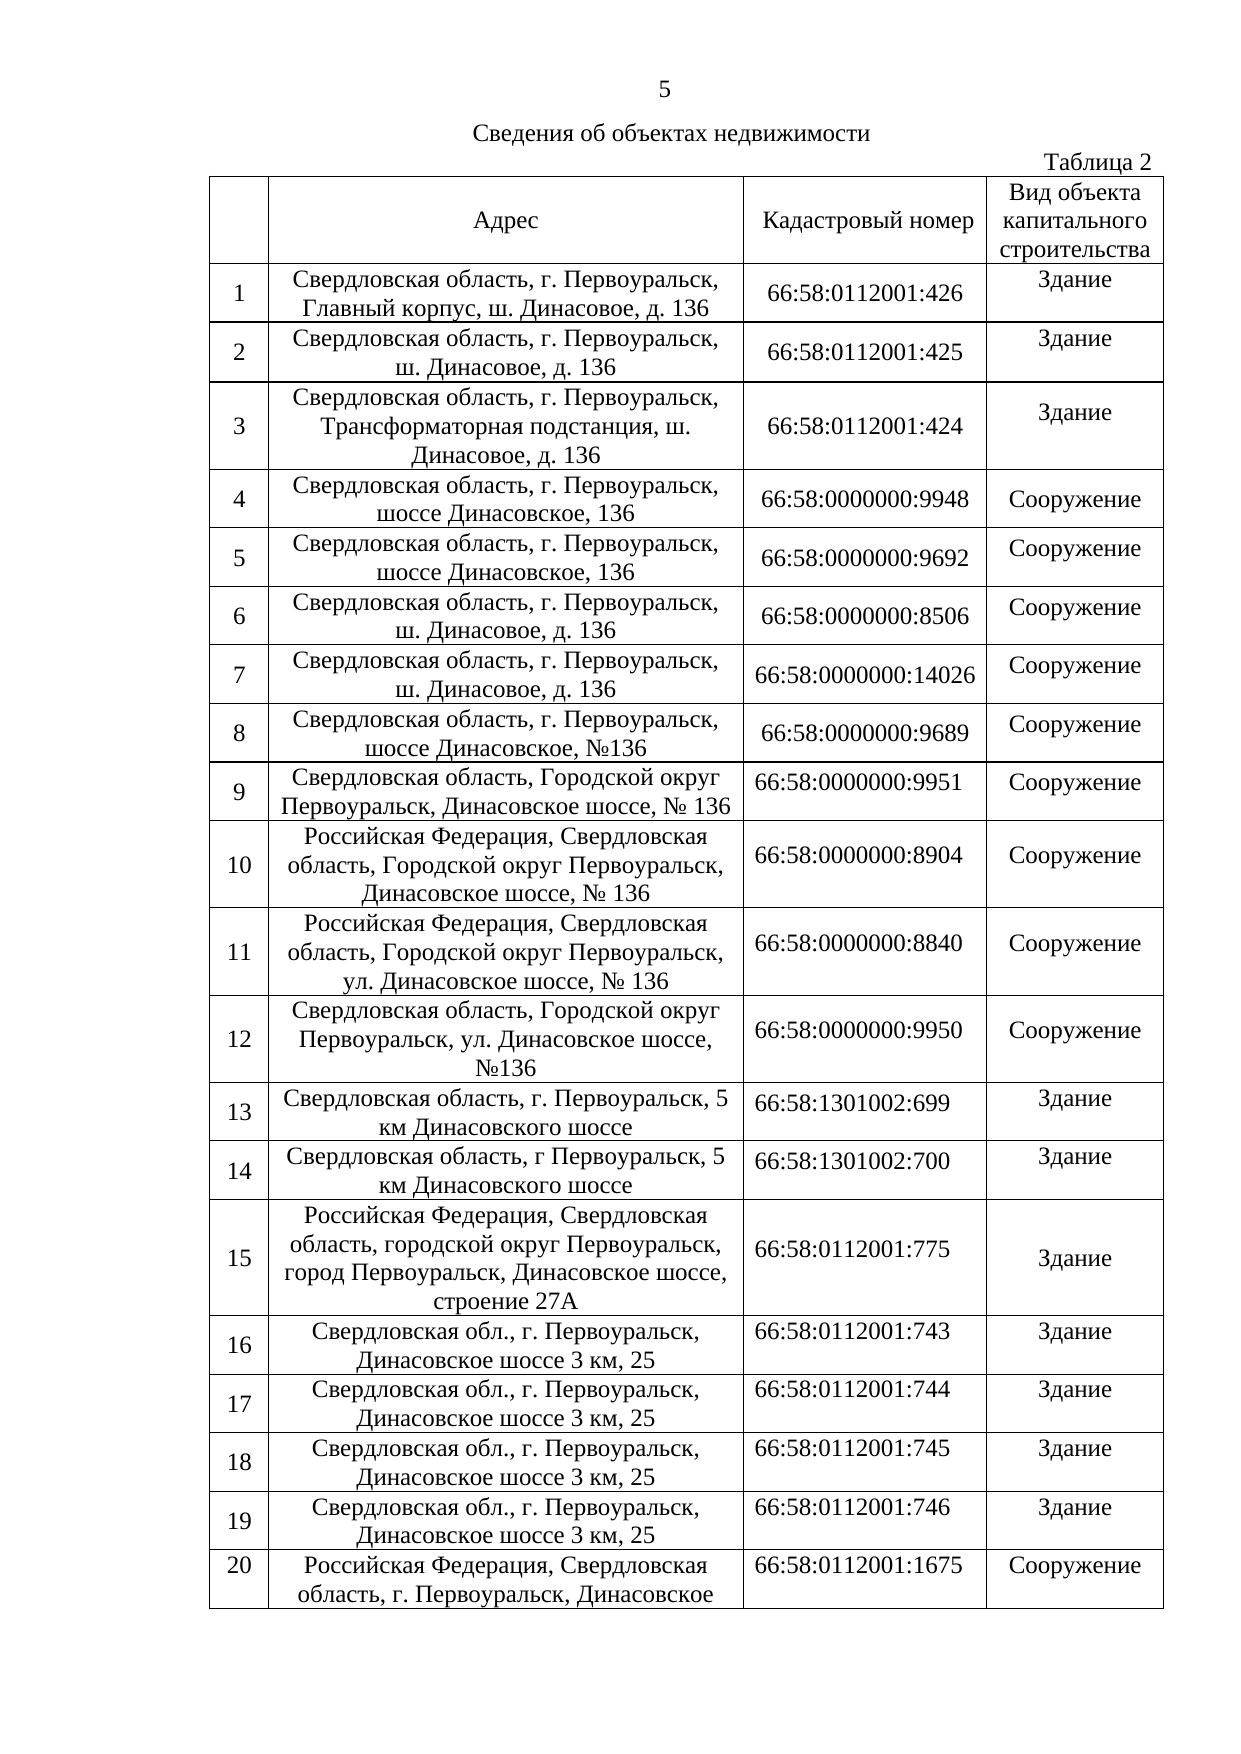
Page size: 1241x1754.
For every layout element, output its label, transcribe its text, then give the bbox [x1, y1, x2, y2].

table_cell Здание [987, 1200, 1163, 1315]
table_cell 66:58:0112001:1675 [744, 1550, 986, 1608]
table_cell 5 [210, 528, 268, 586]
table_cell 66:58:0112001:775 [744, 1200, 986, 1315]
table_cell 13 [210, 1083, 268, 1140]
table_cell 11 [210, 908, 268, 994]
table_cell 18 [210, 1433, 268, 1491]
table_header Адрес [269, 177, 743, 263]
table_cell Свердловская область, г Первоуральск, 5 км Динасовского шоссе [269, 1141, 743, 1199]
table_cell 3 [210, 383, 268, 469]
table_cell 66:58:0000000:9689 [744, 704, 986, 761]
table_cell 20 [210, 1550, 268, 1608]
table_cell 66:58:0112001:424 [744, 383, 986, 469]
table_cell Российская Федерация, Свердловская область, городской округ Первоуральск, город Первоуральск, Динасовское шоссе, строение 27А [269, 1200, 743, 1315]
table_cell 10 [210, 821, 268, 907]
table_cell Здание [987, 323, 1163, 381]
text Сведения об объектах недвижимости [398, 118, 1152, 147]
table_cell Здание [987, 1141, 1163, 1199]
table_cell 15 [210, 1200, 268, 1315]
table_cell 66:58:0112001:743 [744, 1316, 986, 1373]
table_cell Сооружение [987, 470, 1163, 527]
table_cell 1 [210, 264, 268, 321]
table_cell Сооружение [987, 528, 1163, 586]
table_cell Здание [987, 1083, 1163, 1140]
table_cell Свердловская область, г. Первоуральск, шоссе Динасовское, 136 [269, 528, 743, 586]
table_cell 66:58:0000000:9951 [744, 763, 986, 820]
table_cell Свердловская область, г. Первоуральск, 5 км Динасовского шоссе [269, 1083, 743, 1140]
table_cell Свердловская обл., г. Первоуральск, Динасовское шоссе 3 км, 25 [269, 1492, 743, 1549]
table_cell Российская Федерация, Свердловская область, Городской округ Первоуральск, ул. Динасовское шоссе, № 136 [269, 908, 743, 994]
table_cell Здание [987, 264, 1163, 321]
table_cell Сооружение [987, 704, 1163, 761]
table_cell 2 [210, 323, 268, 381]
table_cell Здание [987, 1492, 1163, 1549]
table_cell Свердловская обл., г. Первоуральск, Динасовское шоссе 3 км, 25 [269, 1316, 743, 1373]
table_cell Сооружение [987, 996, 1163, 1082]
table_cell 66:58:0112001:746 [744, 1492, 986, 1549]
table_cell Здание [987, 1316, 1163, 1373]
table_cell 66:58:0000000:14026 [744, 645, 986, 703]
table_cell Свердловская обл., г. Первоуральск, Динасовское шоссе 3 км, 25 [269, 1375, 743, 1432]
table_cell Свердловская область, г. Первоуральск, ш. Динасовое, д. 136 [269, 587, 743, 644]
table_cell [269, 1550, 743, 1608]
table_cell 66:58:0112001:426 [744, 264, 986, 321]
table_cell Свердловская область, г. Первоуральск, шоссе Динасовское, 136 [269, 470, 743, 527]
table_cell Свердловская область, г. Первоуральск, Трансформаторная подстанция, ш. Динасовое, д. 136 [269, 383, 743, 469]
table_cell 9 [210, 763, 268, 820]
table_cell 66:58:1301002:700 [744, 1141, 986, 1199]
table_cell 66:58:0000000:9948 [744, 470, 986, 527]
table_cell 12 [210, 996, 268, 1082]
table_cell 7 [210, 645, 268, 703]
table_cell Здание [987, 383, 1163, 469]
table_cell Свердловская область, г. Первоуральск, шоссе Динасовское, №136 [269, 704, 743, 761]
table_cell Свердловская область, г. Первоуральск, ш. Динасовое, д. 136 [269, 645, 743, 703]
table_cell 17 [210, 1375, 268, 1432]
table_cell 66:58:0000000:9950 [744, 996, 986, 1082]
table_cell 16 [210, 1316, 268, 1373]
table_cell 66:58:0000000:8506 [744, 587, 986, 644]
text Таблица 2 [915, 147, 1152, 176]
table_cell Свердловская область, г. Первоуральск, ш. Динасовое, д. 136 [269, 323, 743, 381]
table_cell 19 [210, 1492, 268, 1549]
table_cell Свердловская область, Городской округ Первоуральск, Динасовское шоссе, № 136 [269, 763, 743, 820]
table_cell Сооружение [987, 763, 1163, 820]
table_cell Сооружение [987, 821, 1163, 907]
table_header Кадастровый номер [744, 177, 986, 263]
table_cell Свердловская область, Городской округ Первоуральск, ул. Динасовское шоссе, №136 [269, 996, 743, 1082]
table_header [210, 177, 268, 263]
table_cell Сооружение [987, 587, 1163, 644]
table_cell Свердловская область, г. Первоуральск, Главный корпус, ш. Динасовое, д. 136 [269, 264, 743, 321]
table_cell 66:58:0000000:8904 [744, 821, 986, 907]
table_cell 14 [210, 1141, 268, 1199]
table_cell 66:58:0000000:8840 [744, 908, 986, 994]
table_cell 66:58:0112001:425 [744, 323, 986, 381]
table_cell Свердловская обл., г. Первоуральск, Динасовское шоссе 3 км, 25 [269, 1433, 743, 1491]
table_cell 6 [210, 587, 268, 644]
table_cell 66:58:0112001:745 [744, 1433, 986, 1491]
table_cell Здание [987, 1433, 1163, 1491]
table_cell 4 [210, 470, 268, 527]
table_cell Сооружение [987, 1550, 1163, 1608]
table_cell 66:58:0112001:744 [744, 1375, 986, 1432]
table_header Вид объекта капитального строительства [987, 177, 1163, 263]
table_cell 66:58:1301002:699 [744, 1083, 986, 1140]
table_cell Сооружение [987, 645, 1163, 703]
table_cell Сооружение [987, 908, 1163, 994]
table_cell 66:58:0000000:9692 [744, 528, 986, 586]
table_cell 8 [210, 704, 268, 761]
table_cell Здание [987, 1375, 1163, 1432]
table_cell Российская Федерация, Свердловская область, Городской округ Первоуральск, Динасовское шоссе, № 136 [269, 821, 743, 907]
